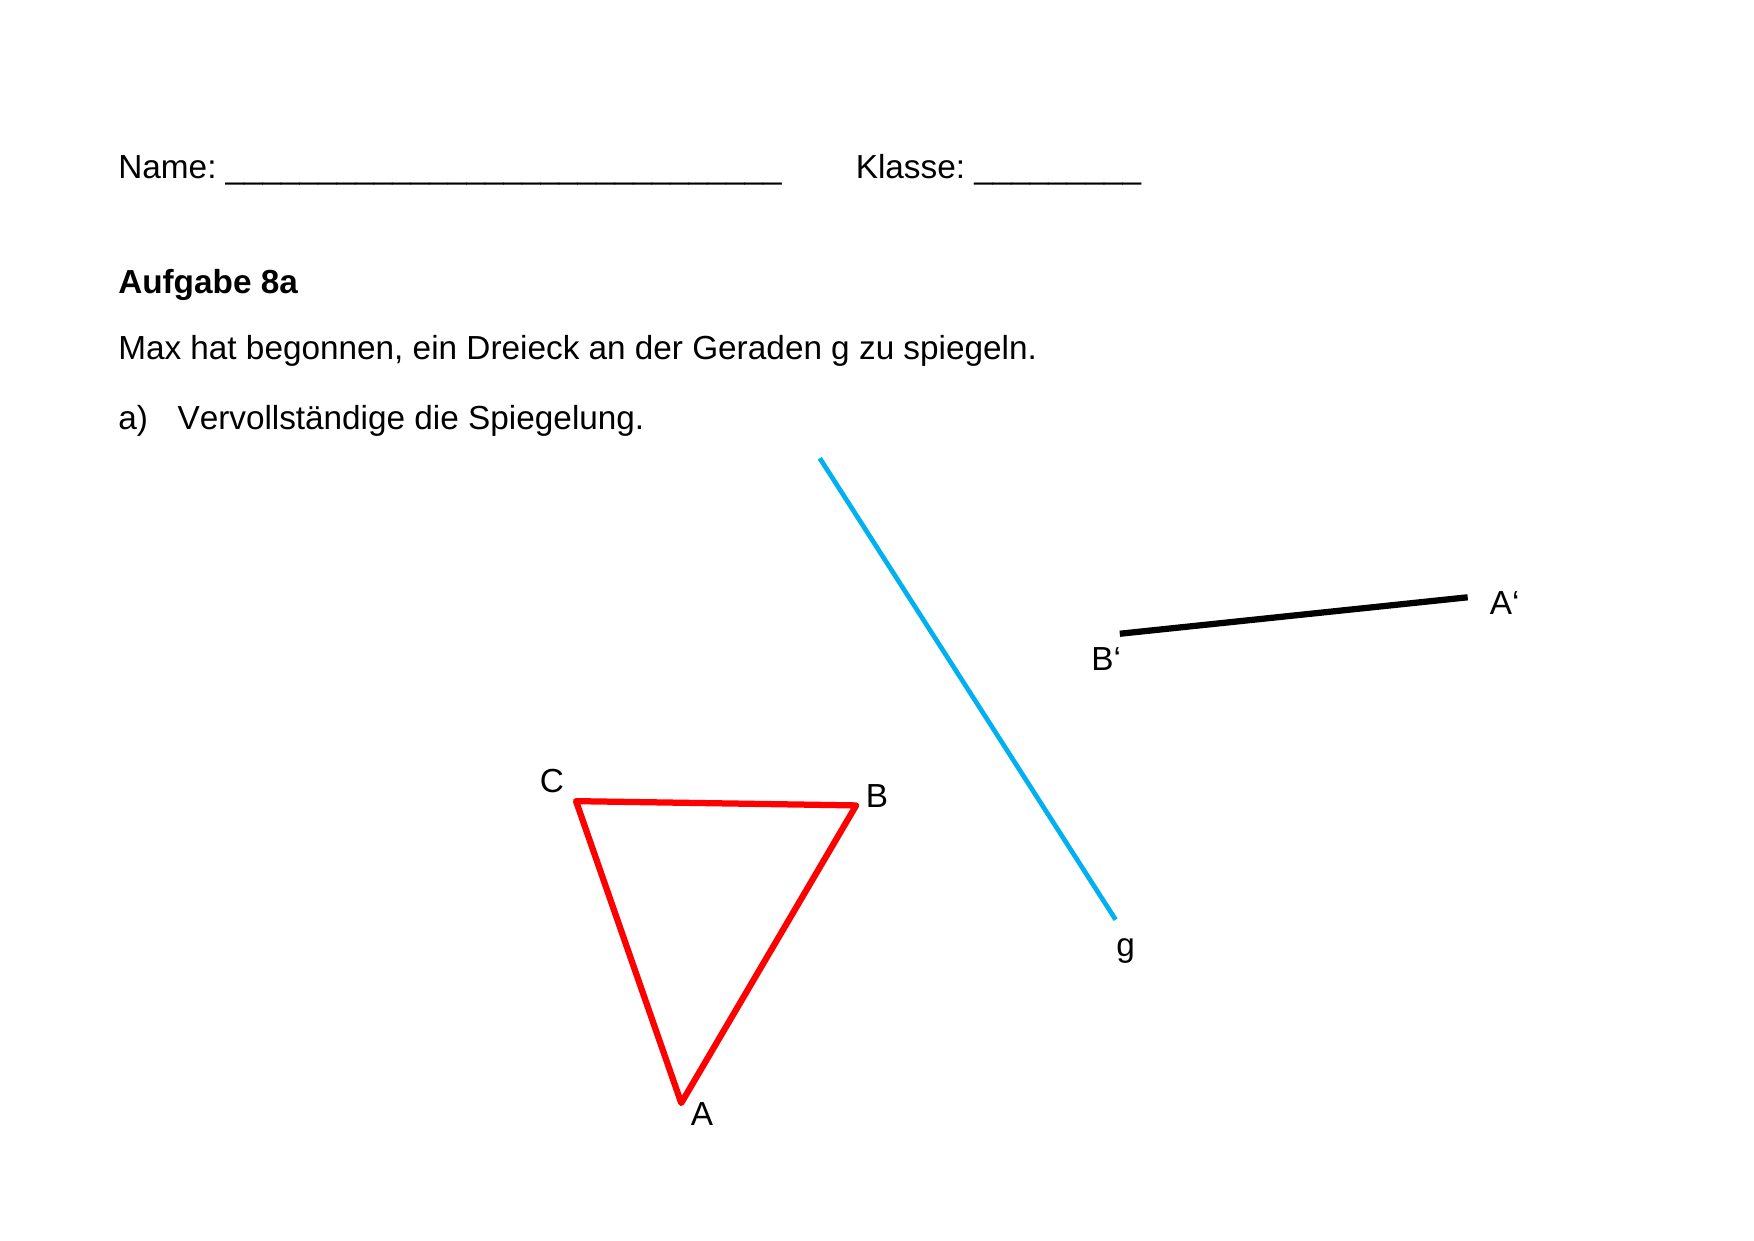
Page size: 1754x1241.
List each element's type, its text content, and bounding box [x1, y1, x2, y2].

text Name: ______________________________ Klasse: _________ [118, 148, 1606, 186]
text Max hat begonnen, ein Dreieck an der Geraden g zu spiegeln. [118, 328, 1606, 366]
list a) Vervollständige die Spiegelung. [118, 398, 1606, 436]
subtitle Aufgabe 8a [118, 262, 1606, 300]
